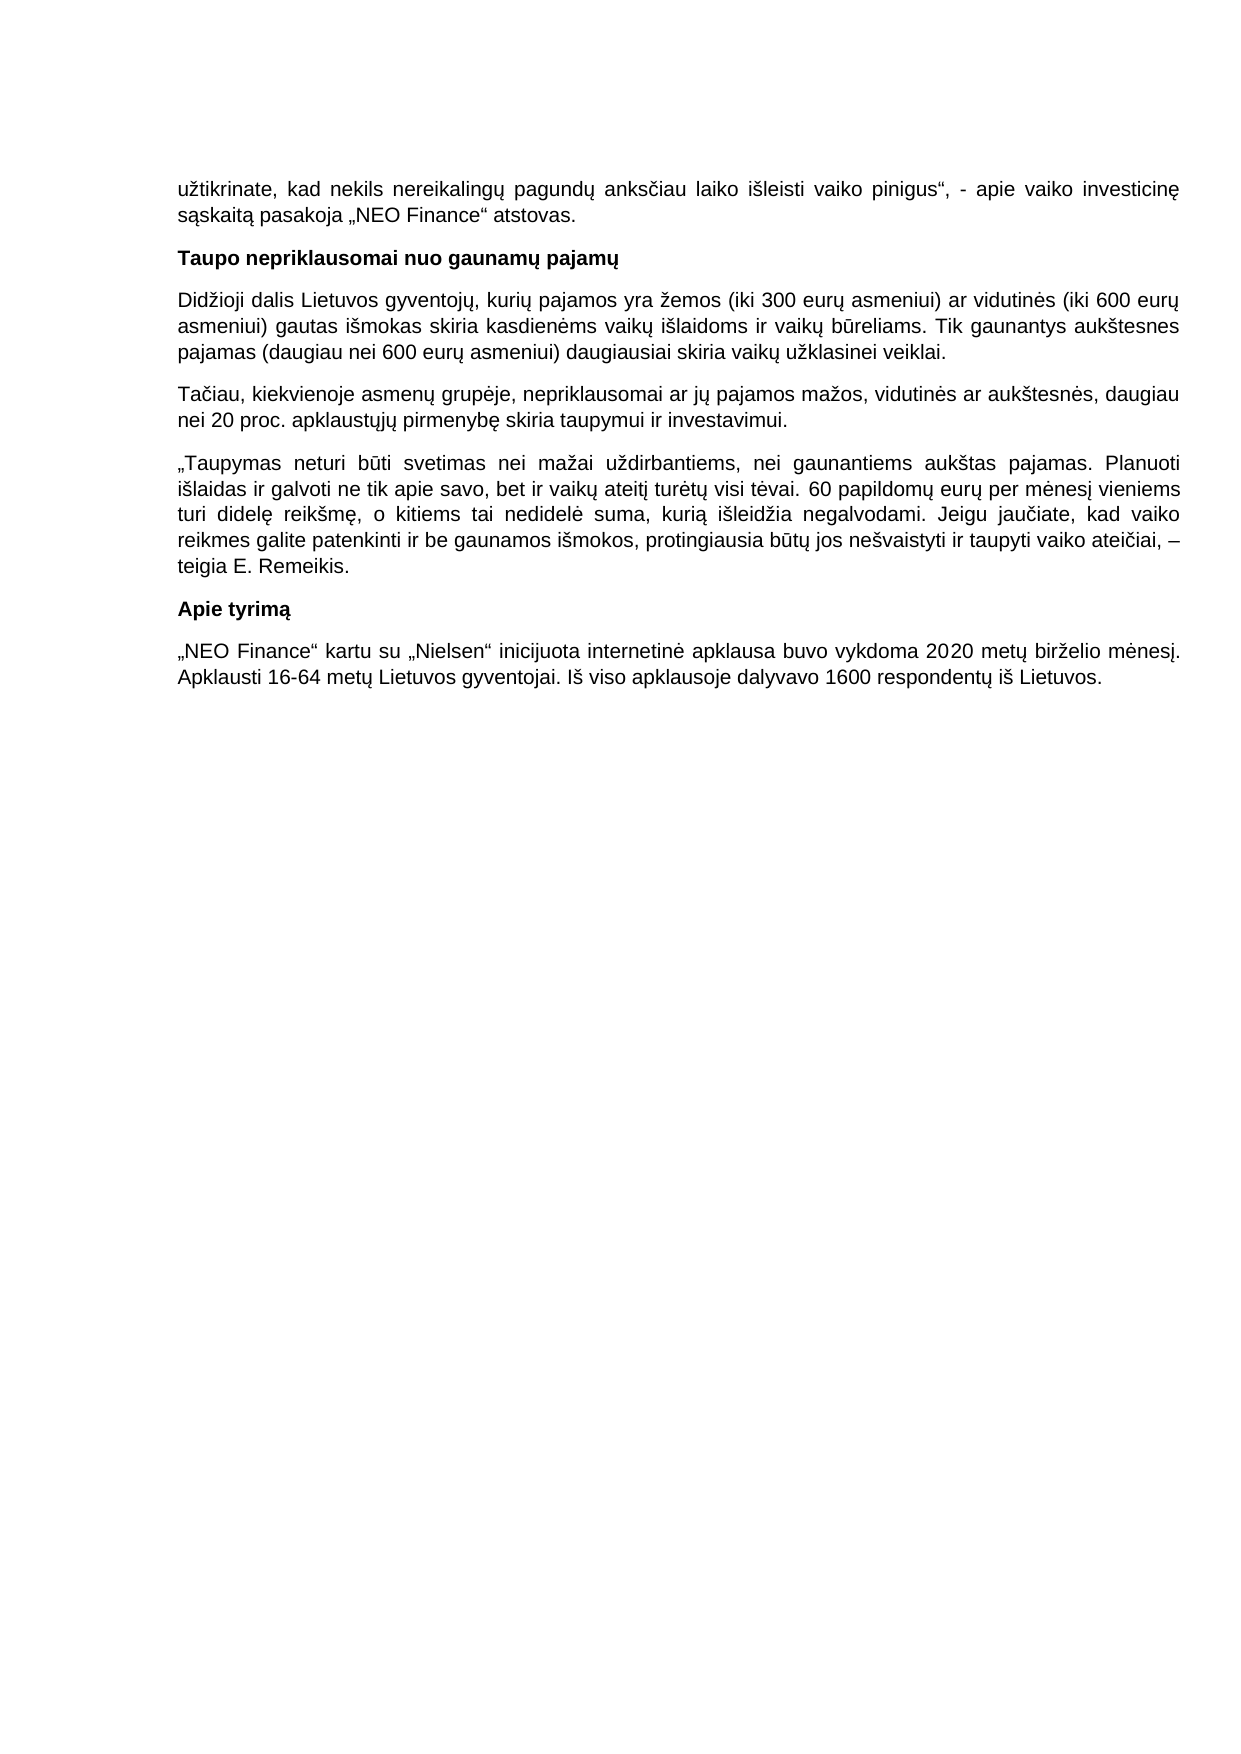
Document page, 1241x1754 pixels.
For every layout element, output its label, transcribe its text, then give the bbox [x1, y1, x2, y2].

text Tačiau, kiekvienoje asmenų grupėje, nepriklausomai ar jų pajamos mažos, vidutinės ar aukštesnės, daugiau nei 20 proc. apklaustųjų pirmenybę skiria taupymui ir investavimui. [177, 382, 1181, 432]
text „Taupymas neturi būti svetimas nei mažai uždirbantiems, nei gaunantiems aukštas pajamas. Planuoti išlaidas ir galvoti ne tik apie savo, bet ir vaikų ateitį turėtų visi tėvai. 60 papildomų eurų per mėnesį vieniems turi didelę reikšmę, o kitiems tai nedidelė suma, kurią išleidžia negalvodami. Jeigu jaučiate, kad vaiko reikmes galite patenkinti ir be gaunamos išmokos, protingiausia būtų jos nešvaistyti ir taupyti vaiko ateičiai, – teigia E. Remeikis. [177, 451, 1181, 578]
text Taupo nepriklausomai nuo gaunamų pajamų [177, 246, 1181, 269]
text Apie tyrimą [177, 596, 1181, 620]
text „NEO Finance“ kartu su „Nielsen“ inicijuota internetinė apklausa buvo vykdoma 2020 metų birželio mėnesį. Apklausti 16-64 metų Lietuvos gyventojai. Iš viso apklausoje dalyvavo 1600 respondentų iš Lietuvos. [177, 639, 1181, 689]
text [177, 177, 1181, 227]
text Didžioji dalis Lietuvos gyventojų, kurių pajamos yra žemos (iki 300 eurų asmeniui) ar vidutinės (iki 600 eurų asmeniui) gautas išmokas skiria kasdienėms vaikų išlaidoms ir vaikų būreliams. Tik gaunantys aukštesnes pajamas (daugiau nei 600 eurų asmeniui) daugiausiai skiria vaikų užklasinei veiklai. [177, 288, 1181, 364]
